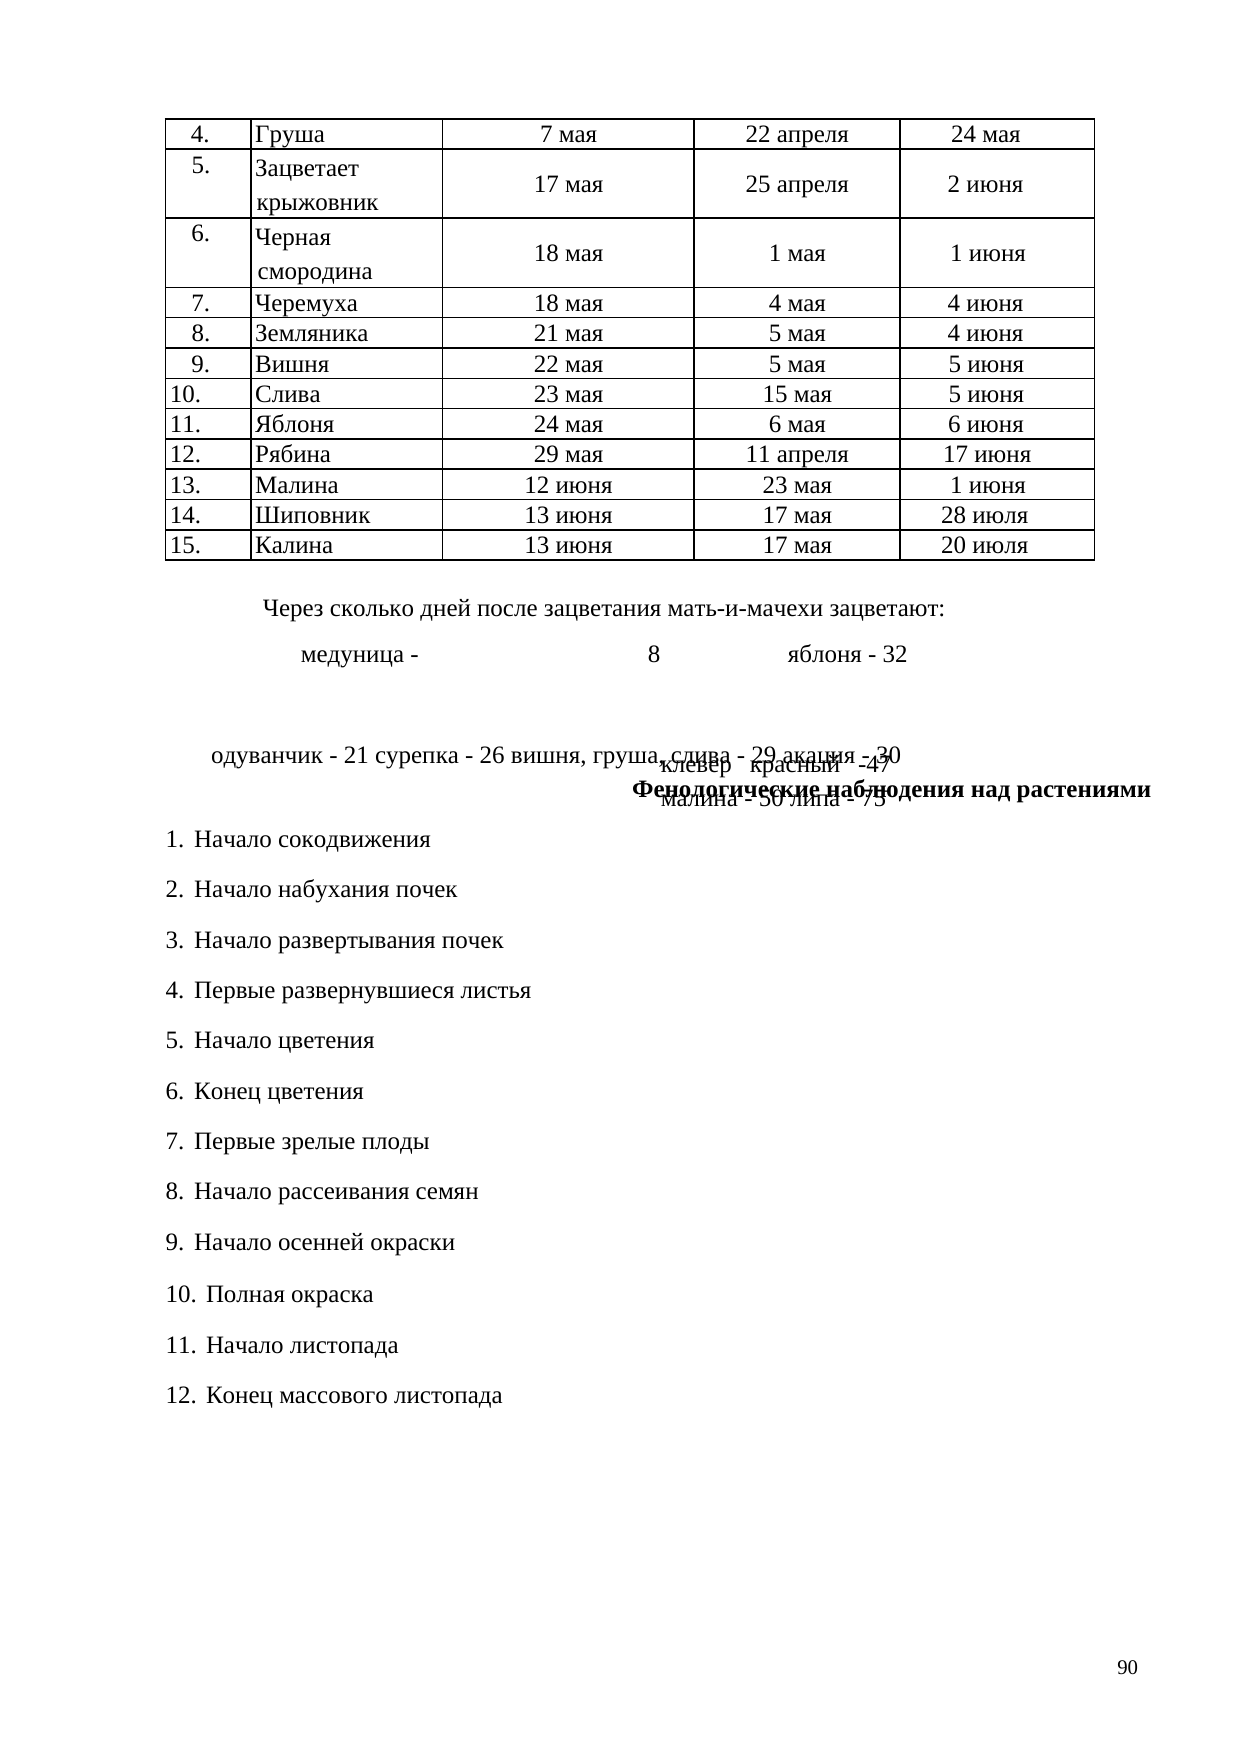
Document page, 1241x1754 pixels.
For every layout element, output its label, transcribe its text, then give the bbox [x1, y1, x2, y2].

list Первые зрелые плоды [165, 1109, 1151, 1159]
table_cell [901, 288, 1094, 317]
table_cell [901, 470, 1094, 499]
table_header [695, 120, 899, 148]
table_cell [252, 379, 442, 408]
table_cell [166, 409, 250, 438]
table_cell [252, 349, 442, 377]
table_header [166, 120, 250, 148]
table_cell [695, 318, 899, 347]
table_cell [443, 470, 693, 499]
list Начало сокодвижения [165, 807, 1151, 857]
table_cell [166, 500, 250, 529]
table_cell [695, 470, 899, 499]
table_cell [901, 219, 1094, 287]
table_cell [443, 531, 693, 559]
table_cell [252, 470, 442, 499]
text Через сколько дней после зацветания мать-и-мачехи зацветают: медуница - 8 яблоня - 32 [207, 580, 1001, 672]
list Начало листопада [165, 1313, 1151, 1363]
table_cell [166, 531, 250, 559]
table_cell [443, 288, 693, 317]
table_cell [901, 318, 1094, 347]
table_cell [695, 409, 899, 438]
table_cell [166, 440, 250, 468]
list Конец цветения [165, 1059, 1151, 1109]
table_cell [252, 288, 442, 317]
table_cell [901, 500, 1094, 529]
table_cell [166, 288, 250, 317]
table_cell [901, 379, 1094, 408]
list Первые развернувшиеся листья [165, 958, 1151, 1008]
list Начало цветения [165, 1008, 1151, 1058]
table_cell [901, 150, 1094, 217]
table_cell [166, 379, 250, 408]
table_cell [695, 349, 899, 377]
list Начало рассеивания семян [165, 1159, 1151, 1209]
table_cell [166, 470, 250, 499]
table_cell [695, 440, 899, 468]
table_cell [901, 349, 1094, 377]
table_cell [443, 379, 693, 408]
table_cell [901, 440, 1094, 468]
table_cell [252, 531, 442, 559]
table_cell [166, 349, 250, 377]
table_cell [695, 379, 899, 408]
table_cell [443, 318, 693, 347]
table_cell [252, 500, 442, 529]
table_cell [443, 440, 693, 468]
list Начало развертывания почек [165, 908, 1151, 958]
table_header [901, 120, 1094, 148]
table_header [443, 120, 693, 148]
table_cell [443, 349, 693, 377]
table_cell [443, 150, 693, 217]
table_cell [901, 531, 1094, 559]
list Начало набухания почек [165, 857, 1151, 907]
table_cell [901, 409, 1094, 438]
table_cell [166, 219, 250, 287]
list Начало осенней окраски [165, 1210, 1151, 1260]
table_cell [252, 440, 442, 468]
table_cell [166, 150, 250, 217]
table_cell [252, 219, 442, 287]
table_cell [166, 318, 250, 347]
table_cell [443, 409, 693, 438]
list Полная окраска [165, 1262, 1151, 1312]
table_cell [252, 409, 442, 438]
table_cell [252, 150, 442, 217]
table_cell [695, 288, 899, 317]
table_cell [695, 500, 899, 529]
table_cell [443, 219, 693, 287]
text Фенологические наблюдения над растениями [165, 770, 1151, 804]
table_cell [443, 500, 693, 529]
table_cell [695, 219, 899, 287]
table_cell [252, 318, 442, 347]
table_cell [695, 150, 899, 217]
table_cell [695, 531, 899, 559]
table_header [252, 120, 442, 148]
text одуванчик - 21 сурепка - 26 вишня, груша, слива - 29 акация - 30 [211, 737, 1031, 770]
list Конец массового листопада [165, 1363, 1151, 1413]
